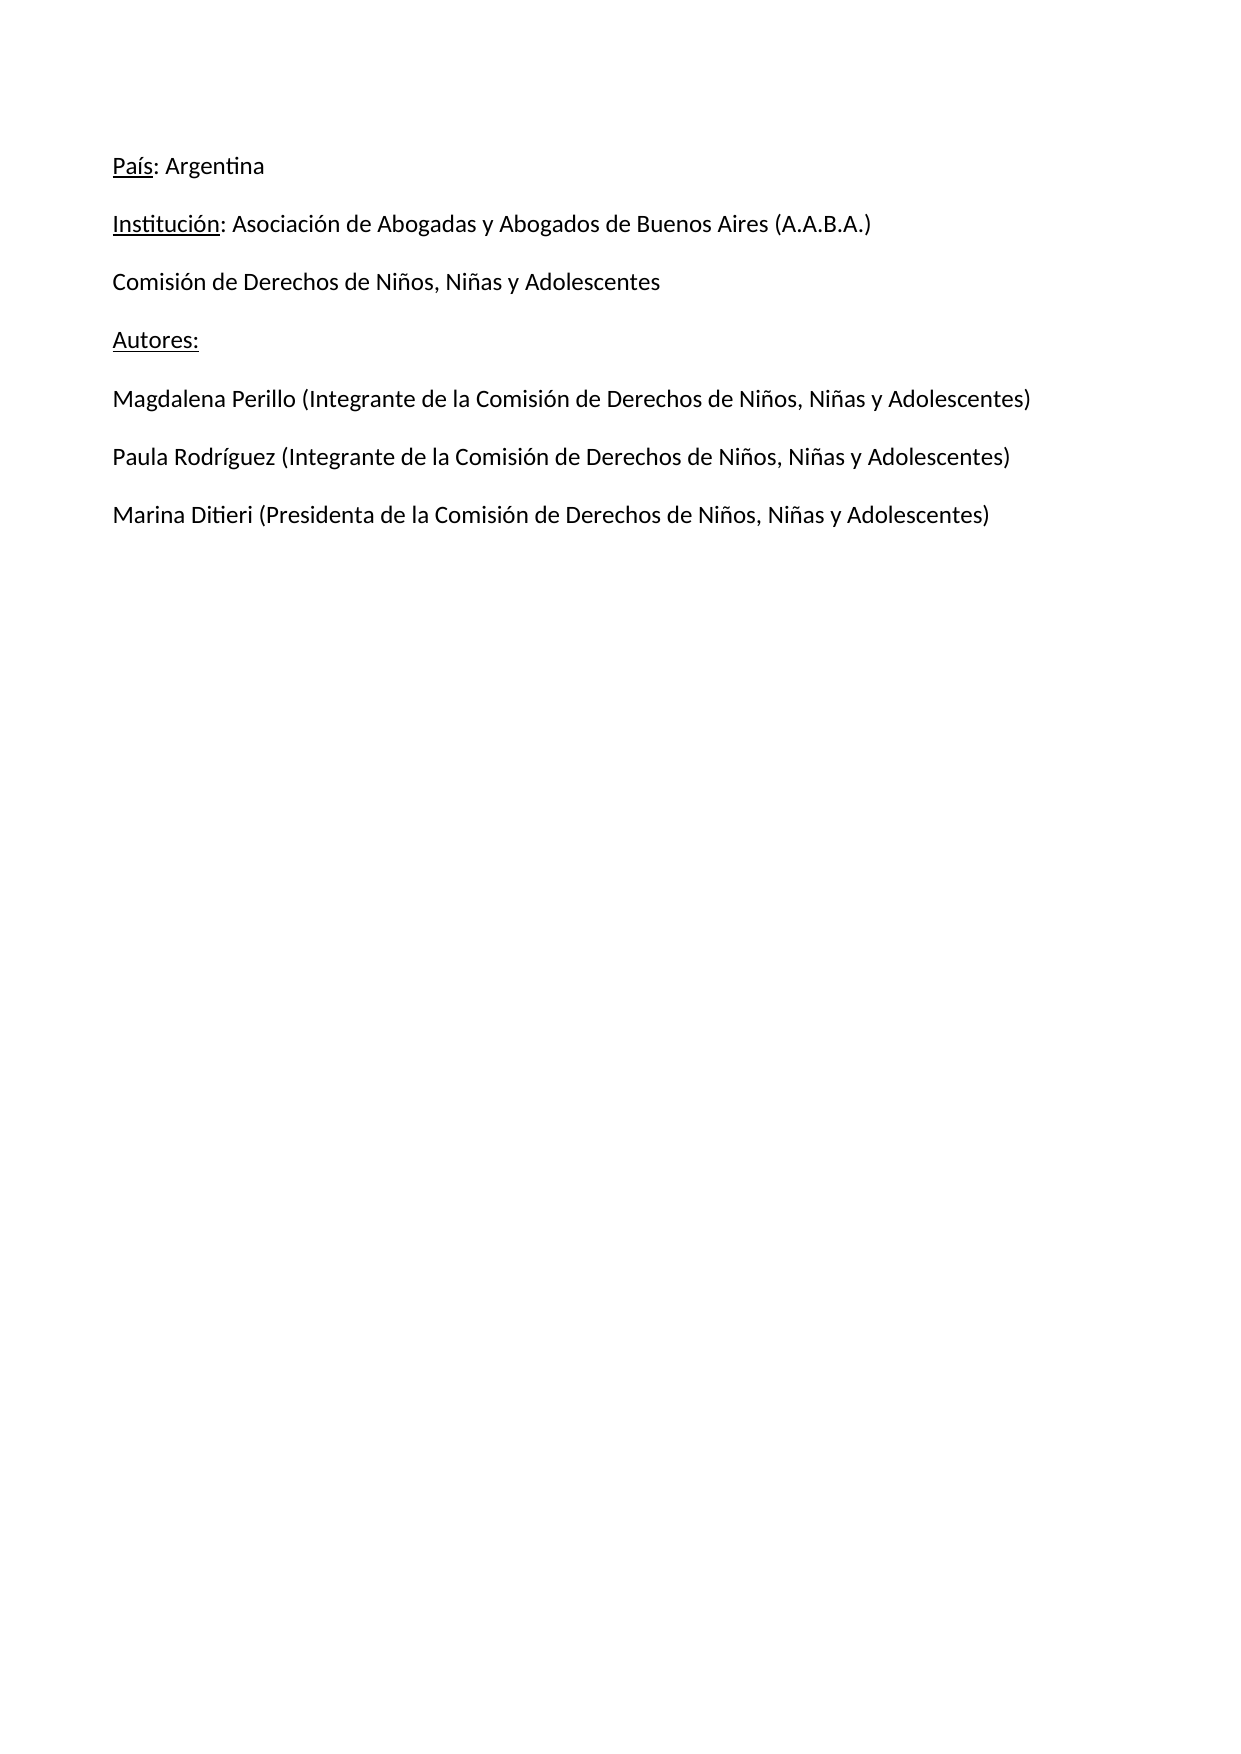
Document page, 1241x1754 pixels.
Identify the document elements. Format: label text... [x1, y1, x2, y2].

text Comisión de Derechos de Niños, Niñas y Adolescentes [112, 266, 1128, 297]
text País: Argentina [112, 150, 1128, 181]
text Paula Rodríguez (Integrante de la Comisión de Derechos de Niños, Niñas y Adolescentes) [112, 441, 1128, 472]
text Institución: Asociación de Abogadas y Abogados de Buenos Aires (A.A.B.A.) [112, 208, 1128, 239]
text Magdalena Perillo (Integrante de la Comisión de Derechos de Niños, Niñas y Adolescentes) [112, 383, 1128, 413]
text Autores: [112, 325, 1128, 355]
text Marina Ditieri (Presidenta de la Comisión de Derechos de Niños, Niñas y Adolescentes) [112, 499, 1128, 530]
